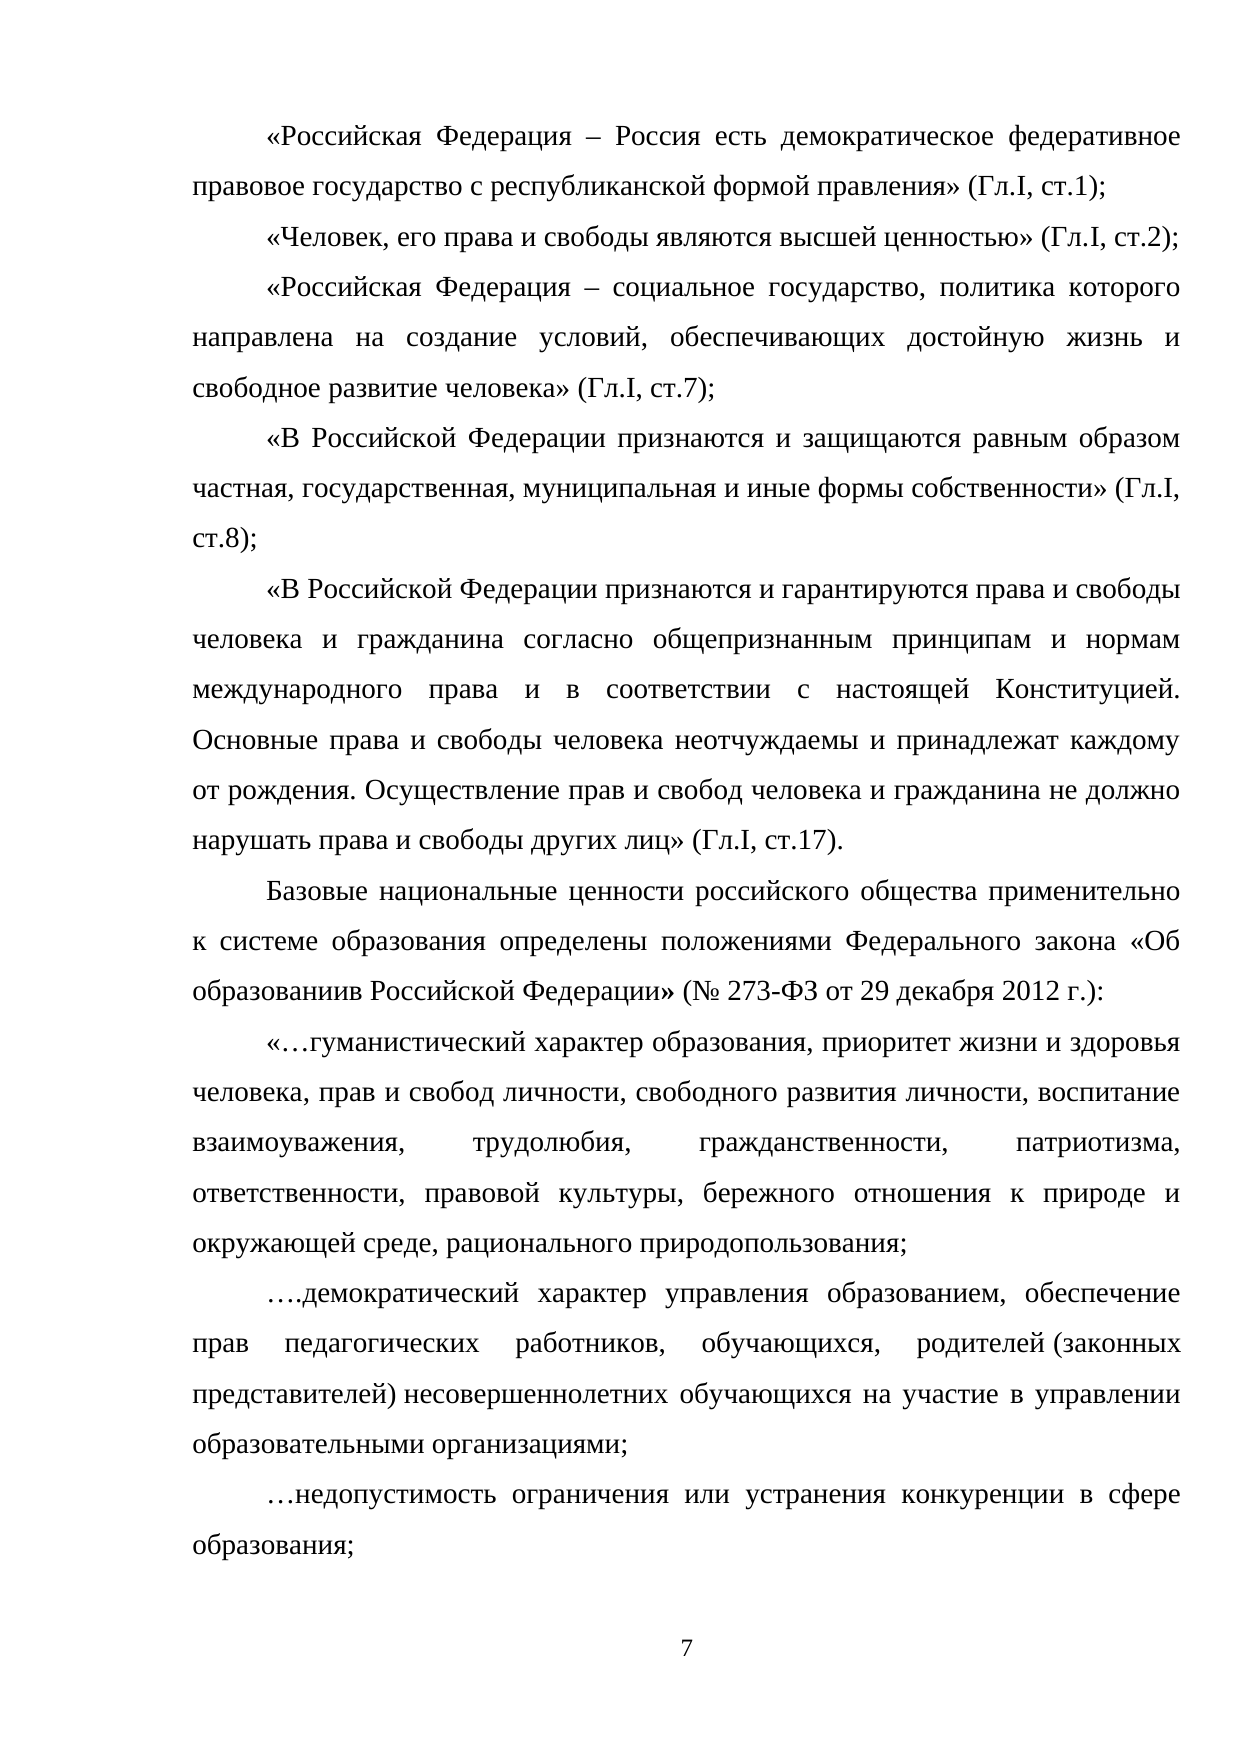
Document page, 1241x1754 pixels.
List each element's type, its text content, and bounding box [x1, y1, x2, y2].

text «В Российской Федерации признаются и защищаются равным образом частная, государственная, муниципальная и иные формы собственности» (Гл.I, ст.8); [192, 420, 1181, 554]
text «…гуманистический характер образования, приоритет жизни и здоровья человека, прав и свобод личности, свободного развития личности, воспитание взаимоуважения, трудолюбия, гражданственности, патриотизма, ответственности, правовой культуры, бережного отношения к природе и окружающей среде, рационального природопользования; [192, 1024, 1181, 1258]
text «Российская Федерация – социальное государство, политика которого направлена на создание условий, обеспечивающих достойную жизнь и свободное развитие человека» (Гл.I, ст.7); [192, 269, 1181, 403]
text Базовые национальные ценности российского общества применительно к системе образования определены положениями Федерального закона «Об образованиив Российской Федерации» (№ 273-ФЗ от 29 декабря 2012 г.): [192, 873, 1181, 1007]
text …недопустимость ограничения или устранения конкуренции в сфере образования; [192, 1477, 1181, 1560]
text «Российская Федерация – Россия есть демократическое федеративное правовое государство с республиканской формой правления» (Гл.I, ст.1); [192, 118, 1181, 202]
text ….демократический характер управления образованием, обеспечение прав педагогических работников, обучающихся, родителей (законных представителей) несовершеннолетних обучающихся на участие в управлении образовательными организациями; [192, 1275, 1181, 1460]
text «Человек, его права и свободы являются высшей ценностью» (Гл.I, ст.2); [192, 219, 1181, 252]
text «В Российской Федерации признаются и гарантируются права и свободы человека и гражданина согласно общепризнанным принципам и нормам международного права и в соответствии с настоящей Конституцией. Основные права и свободы человека неотчуждаемы и принадлежат каждому от рождения. Осуществление прав и свобод человека и гражданина не должно нарушать права и свободы других лиц» (Гл.I, ст.17). [192, 571, 1181, 856]
